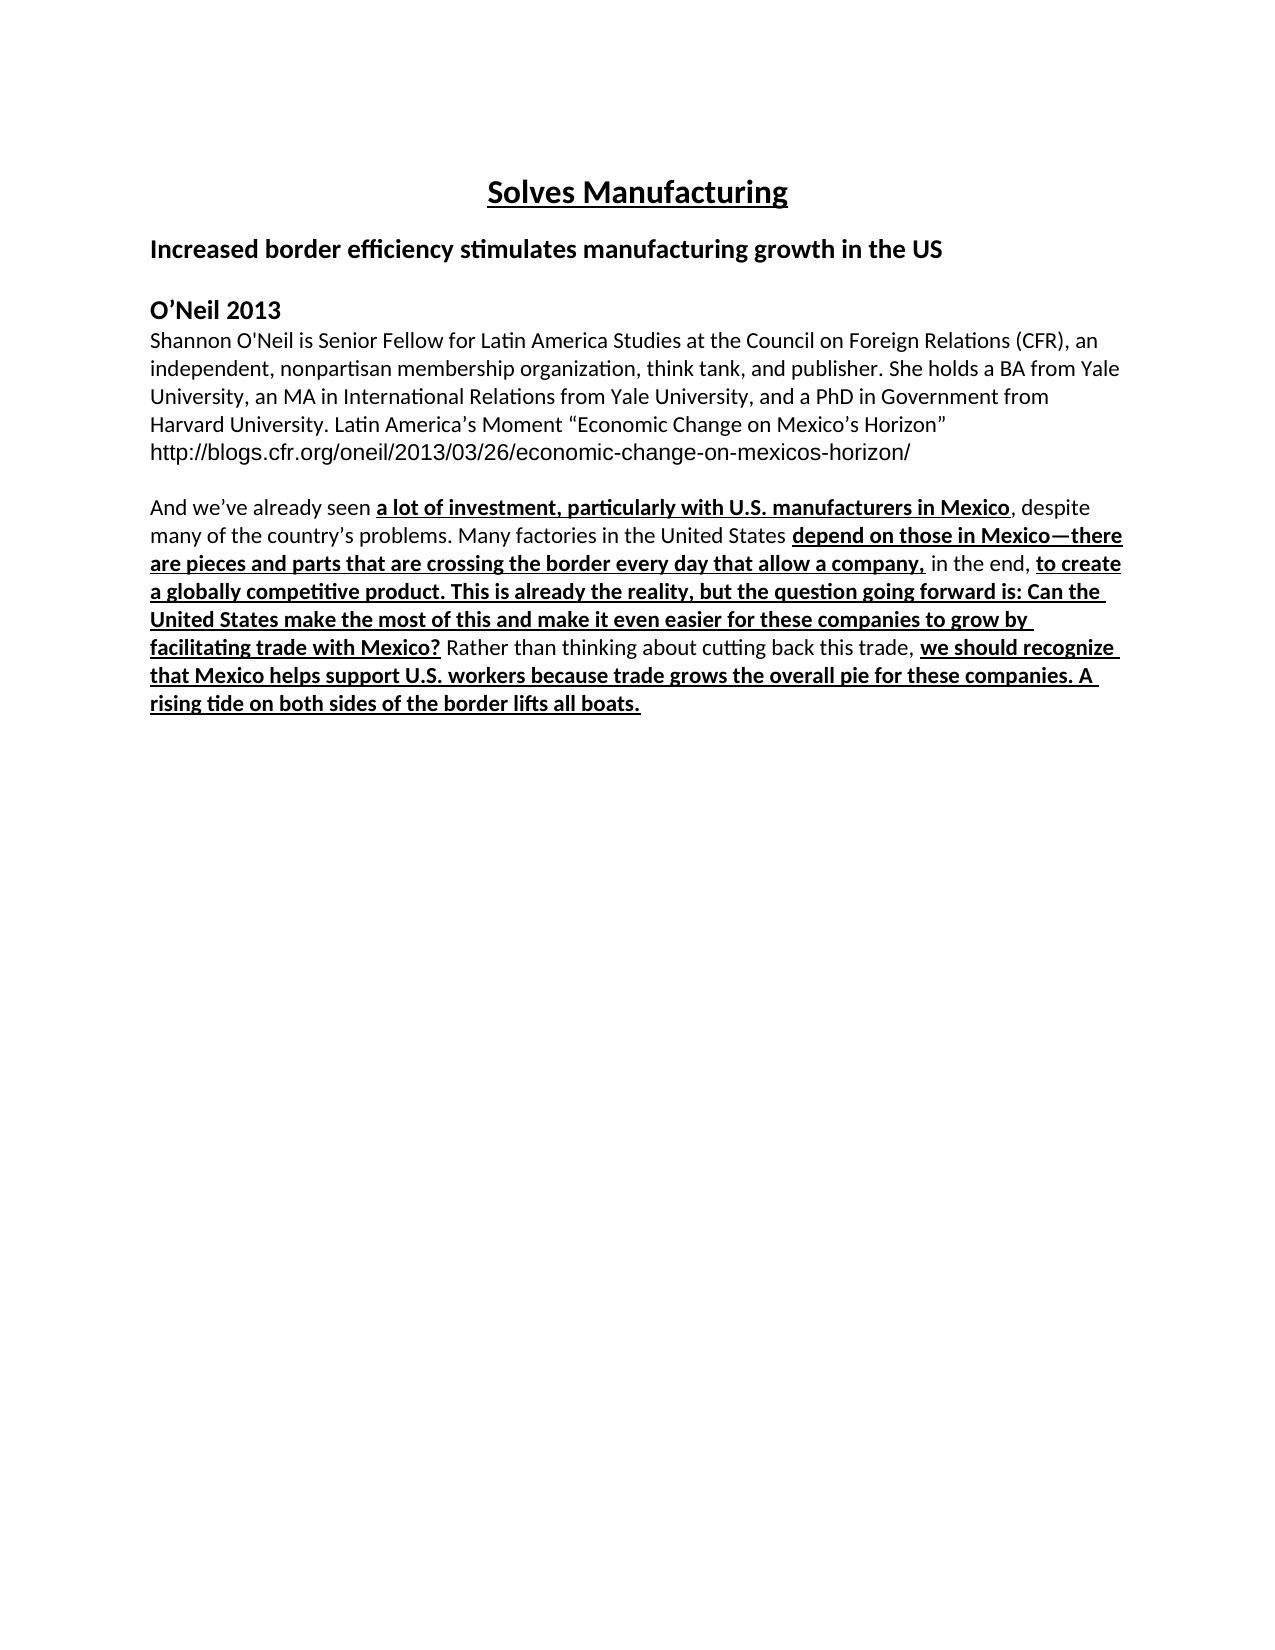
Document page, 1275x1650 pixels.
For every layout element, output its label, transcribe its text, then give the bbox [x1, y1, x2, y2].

subtitle Solves Manufacturing [150, 171, 1125, 212]
subtitle Increased border efficiency stimulates manufacturing growth in the US [150, 232, 1125, 265]
text And we’ve already seen a lot of investment, particularly with U.S. manufacturers in Mexico, despite many of the country’s problems. Many factories in the United States depend on those in Mexico—there are pieces and parts that are crossing the border every day that allow a company, in the end, to create a globally competitive product. This is already the reality, but the question going forward is: Can the United States make the most of this and make it even easier for these companies to grow by facilitating trade with Mexico? Rather than thinking about cutting back this trade, we should recognize that Mexico helps support U.S. workers because trade grows the overall pie for these companies. A rising tide on both sides of the border lifts all boats. [150, 493, 1125, 717]
text O’Neil 2013 Shannon O'Neil is Senior Fellow for Latin America Studies at the Council on Foreign Relations (CFR), an independent, nonpartisan membership organization, think tank, and publisher. She holds a BA from Yale University, an MA in International Relations from Yale University, and a PhD in Government from Harvard University. Latin America’s Moment “Economic Change on Mexico’s Horizon” http://blogs.cfr.org/oneil/2013/03/26/economic-change-on-mexicos-horizon/ [150, 293, 1125, 465]
